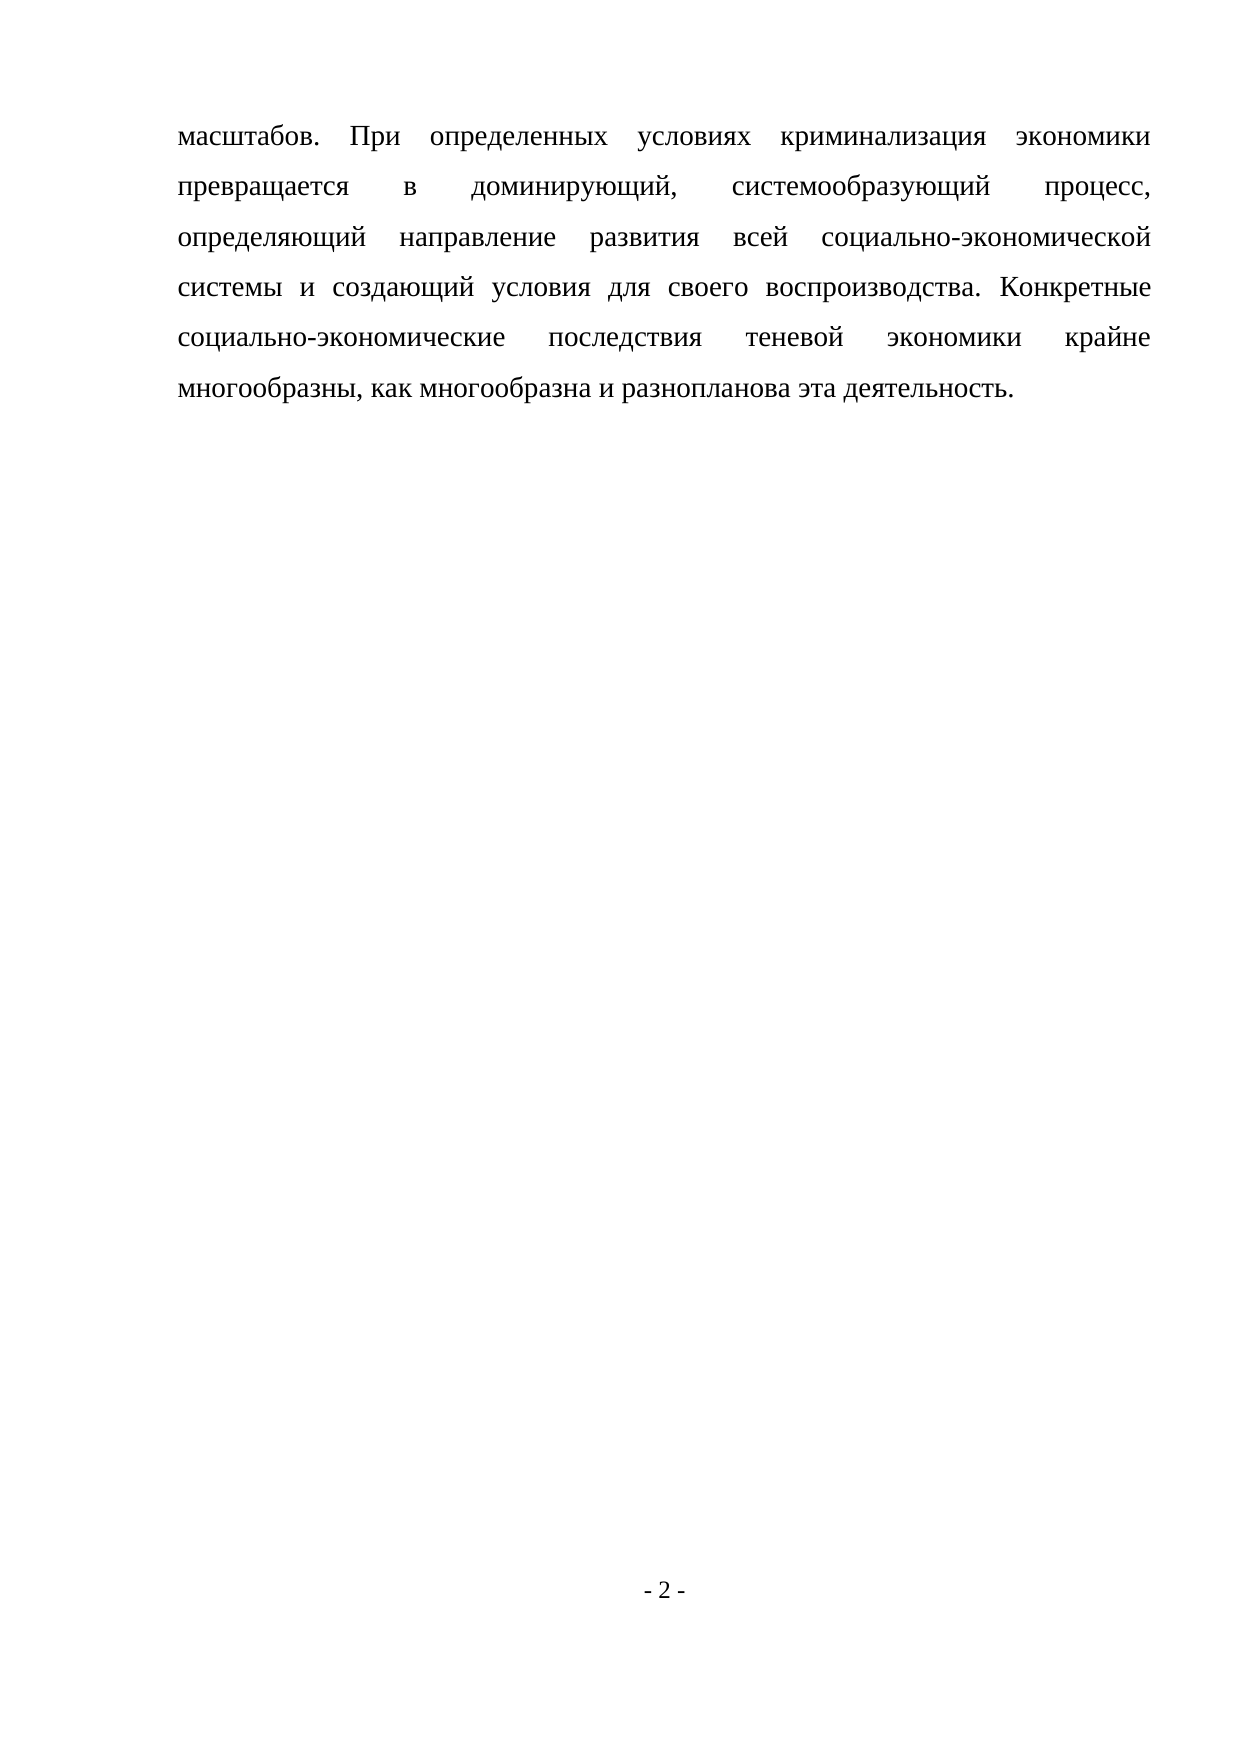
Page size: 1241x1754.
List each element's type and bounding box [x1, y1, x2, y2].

text [177, 118, 1152, 403]
